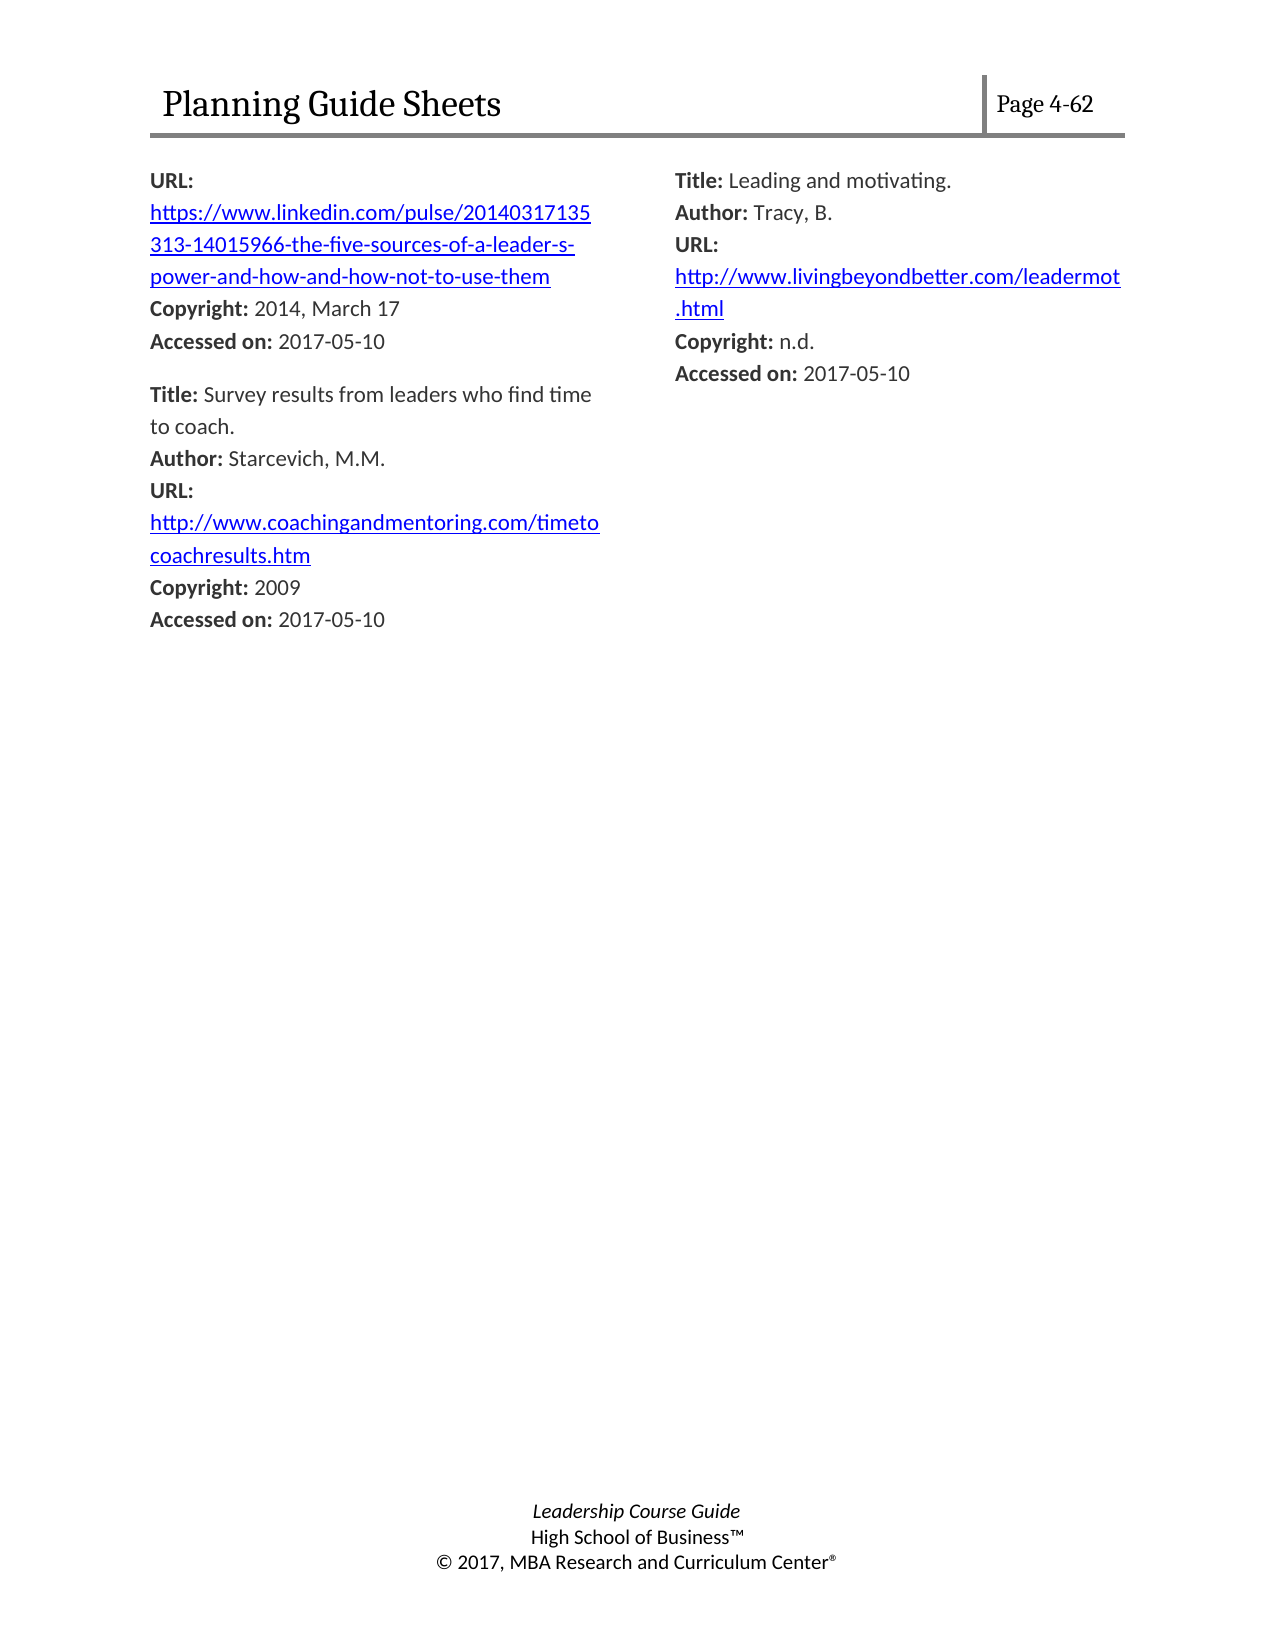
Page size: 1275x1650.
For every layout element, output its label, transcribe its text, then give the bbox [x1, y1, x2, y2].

text Title: Leading and motivating. Author: Tracy, B. URL: http://www.livingbeyondbetter.com/leadermot.html Copyright: n.d. Accessed on: 2017-05-10 [675, 166, 1125, 387]
text Title: Survey results from leaders who find time to coach. Author: Starcevich, M.M. URL: http://www.coachingandmentoring.com/timetocoachresults.htm Copyright: 2009 Accessed on: 2017-05-10 [150, 534, 600, 633]
text Title: Survey results from leaders who find time to coach. Author: Starcevich, M.M. URL: http://www.coachingandmentoring.com/timetocoachresults.htm Copyright: 2009 Accessed on: 2017-05-10 [150, 380, 600, 533]
